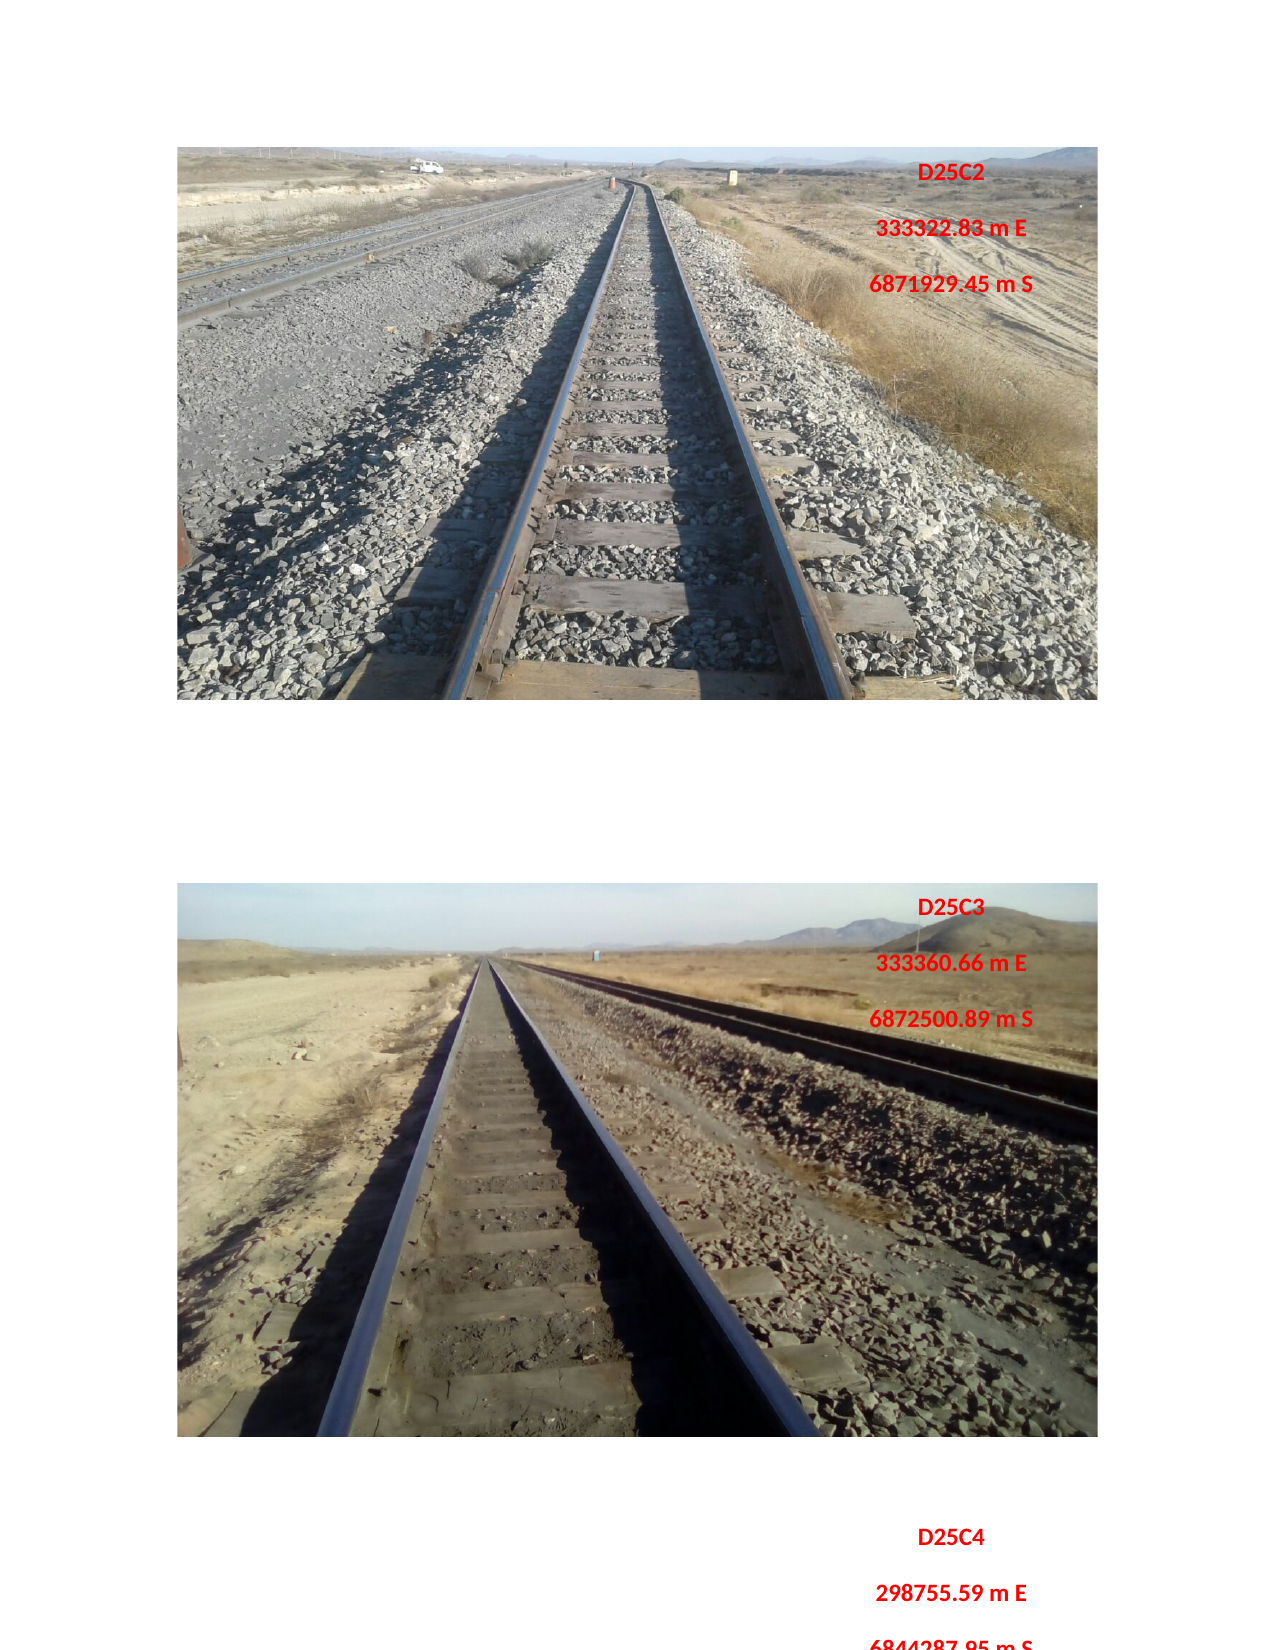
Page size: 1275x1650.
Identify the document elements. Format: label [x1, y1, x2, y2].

picture [177, 147, 1098, 700]
picture [177, 883, 1098, 1437]
